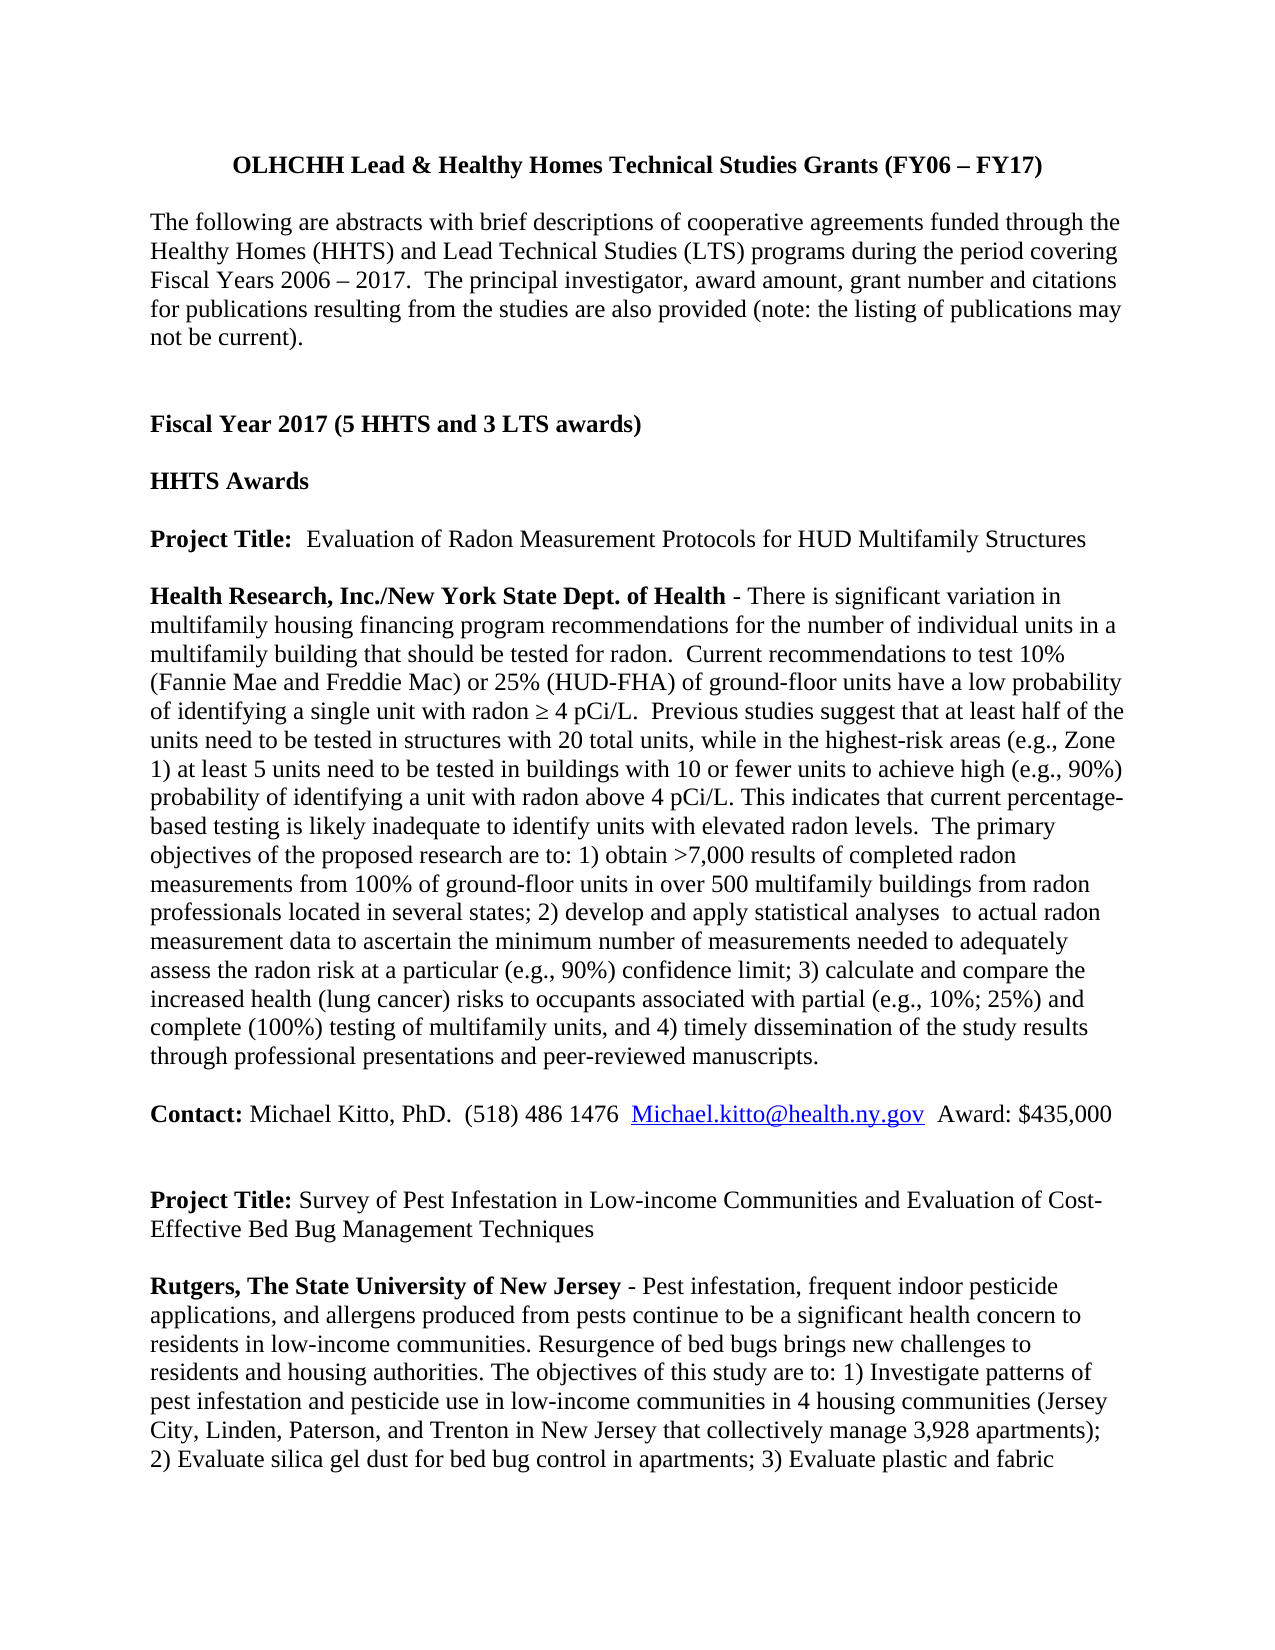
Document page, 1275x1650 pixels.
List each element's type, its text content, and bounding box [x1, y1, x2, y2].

text Health Research, Inc./New York State Dept. of Health - There is significant variation in multifamily housing financing program recommendations for the number of individual units in a multifamily building that should be tested for radon. Current recommendations to test 10% (Fannie Mae and Freddie Mac) or 25% (HUD-FHA) of ground-floor units have a low probability of identifying a single unit with radon ≥ 4 pCi/L. Previous studies suggest that at least half of the units need to be tested in structures with 20 total units, while in the highest-risk areas (e.g., Zone 1) at least 5 units need to be tested in buildings with 10 or fewer units to achieve high (e.g., 90%) probability of identifying a unit with radon above 4 pCi/L. This indicates that current percentage-based testing is likely inadequate to identify units with elevated radon levels. The primary objectives of the proposed research are to: 1) obtain >7,000 results of completed radon measurements from 100% of ground-floor units in over 500 multifamily buildings from radon professionals located in several states; 2) develop and apply statistical analyses to actual radon measurement data to ascertain the minimum number of measurements needed to adequately assess the radon risk at a particular (e.g., 90%) confidence limit; 3) calculate and compare the increased health (lung cancer) risks to occupants associated with partial (e.g., 10%; 25%) and complete (100%) testing of multifamily units, and 4) timely dissemination of the study results through professional presentations and peer-reviewed manuscripts. [150, 581, 1125, 1070]
text HHTS Awards [150, 466, 1125, 495]
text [150, 1271, 1125, 1472]
text Project Title: Evaluation of Radon Measurement Protocols for HUD Multifamily Structures [150, 524, 1125, 552]
text OLHCHH Lead & Healthy Homes Technical Studies Grants (FY06 – FY17) [150, 150, 1125, 179]
text Project Title: Survey of Pest Infestation in Low-income Communities and Evaluation of Cost-Effective Bed Bug Management Techniques [150, 1185, 1125, 1242]
text The following are abstracts with brief descriptions of cooperative agreements funded through the Healthy Homes (HHTS) and Lead Technical Studies (LTS) programs during the period covering Fiscal Years 2006 – 2017. The principal investigator, award amount, grant number and citations for publications resulting from the studies are also provided (note: the listing of publications may not be current). [150, 207, 1125, 351]
text Contact: Michael Kitto, PhD. (518) 486 1476 Michael.kitto@health.ny.gov Award: $435,000 [150, 1099, 1125, 1127]
text Fiscal Year 2017 (5 HHTS and 3 LTS awards) [150, 409, 1125, 437]
